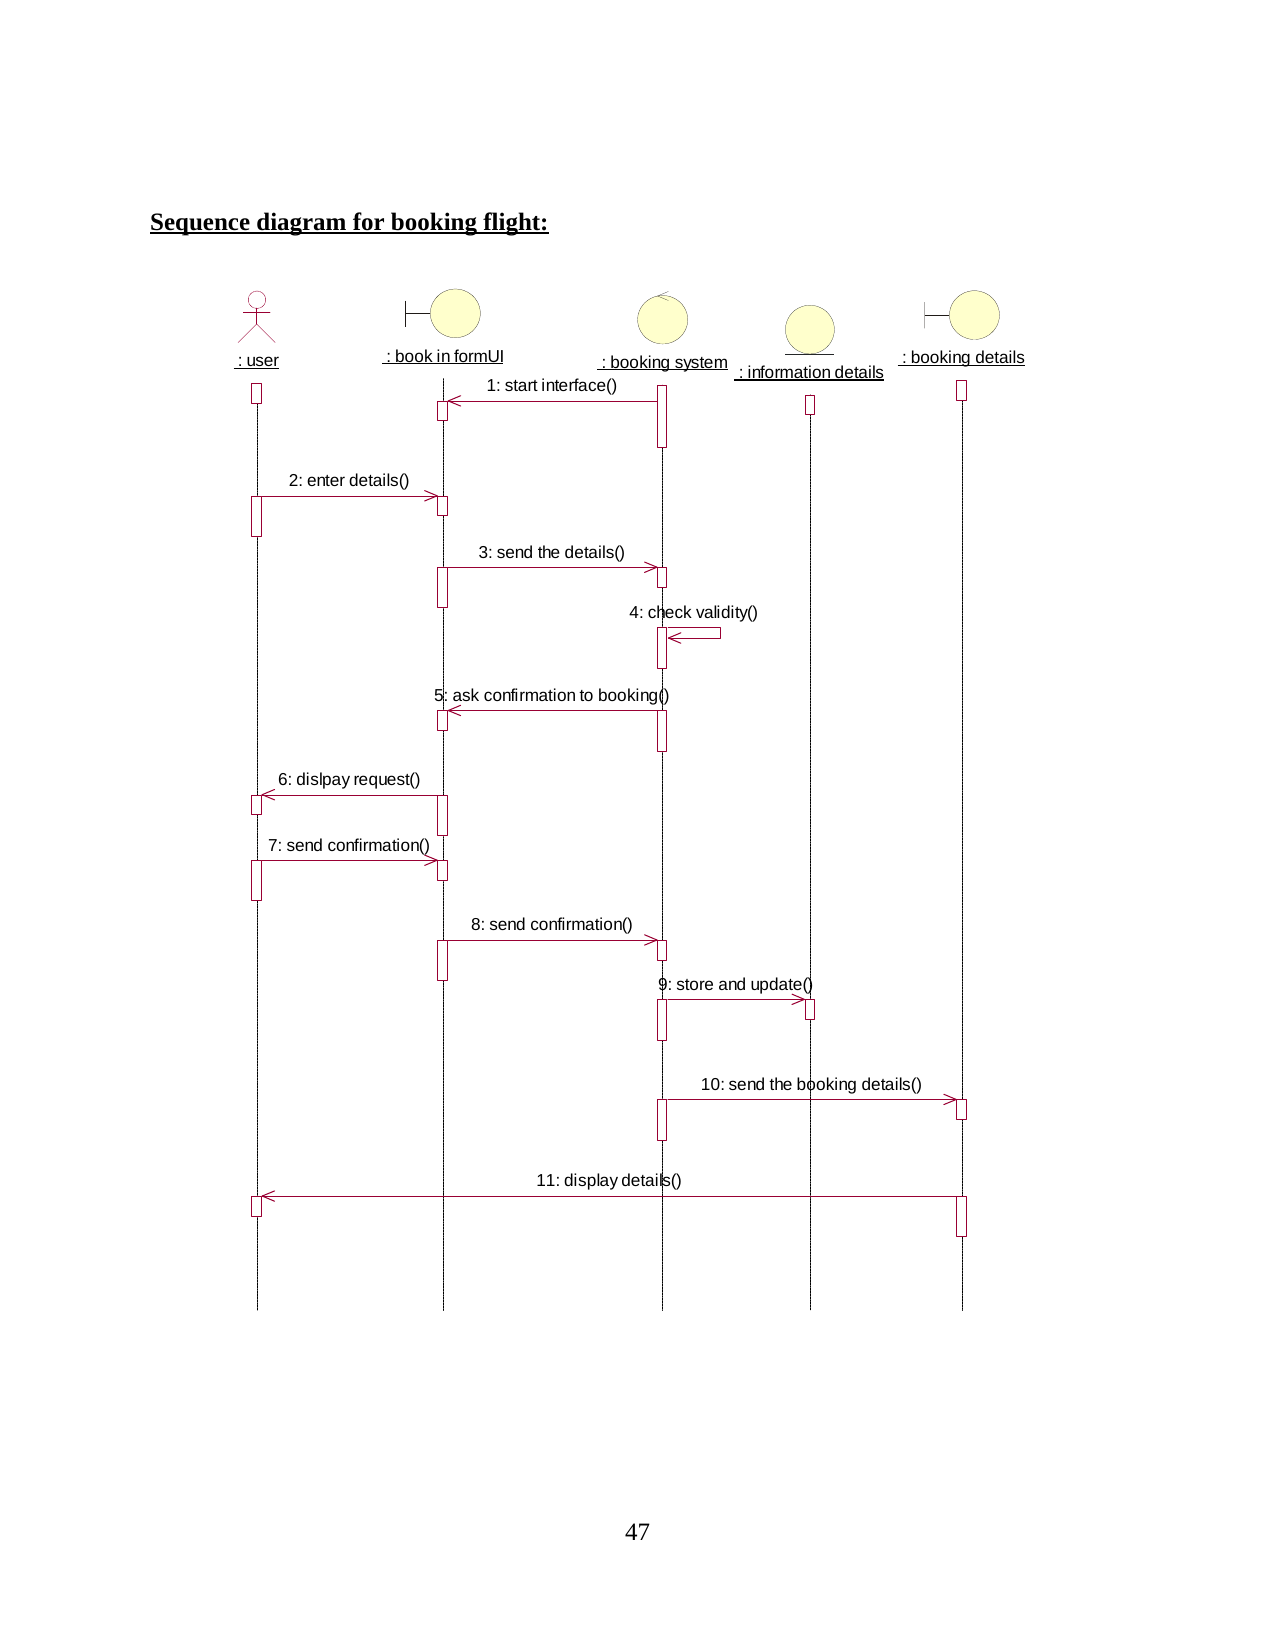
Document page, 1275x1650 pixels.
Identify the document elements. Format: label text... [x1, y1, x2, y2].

text Sequence diagram for booking flight: [150, 207, 1125, 236]
